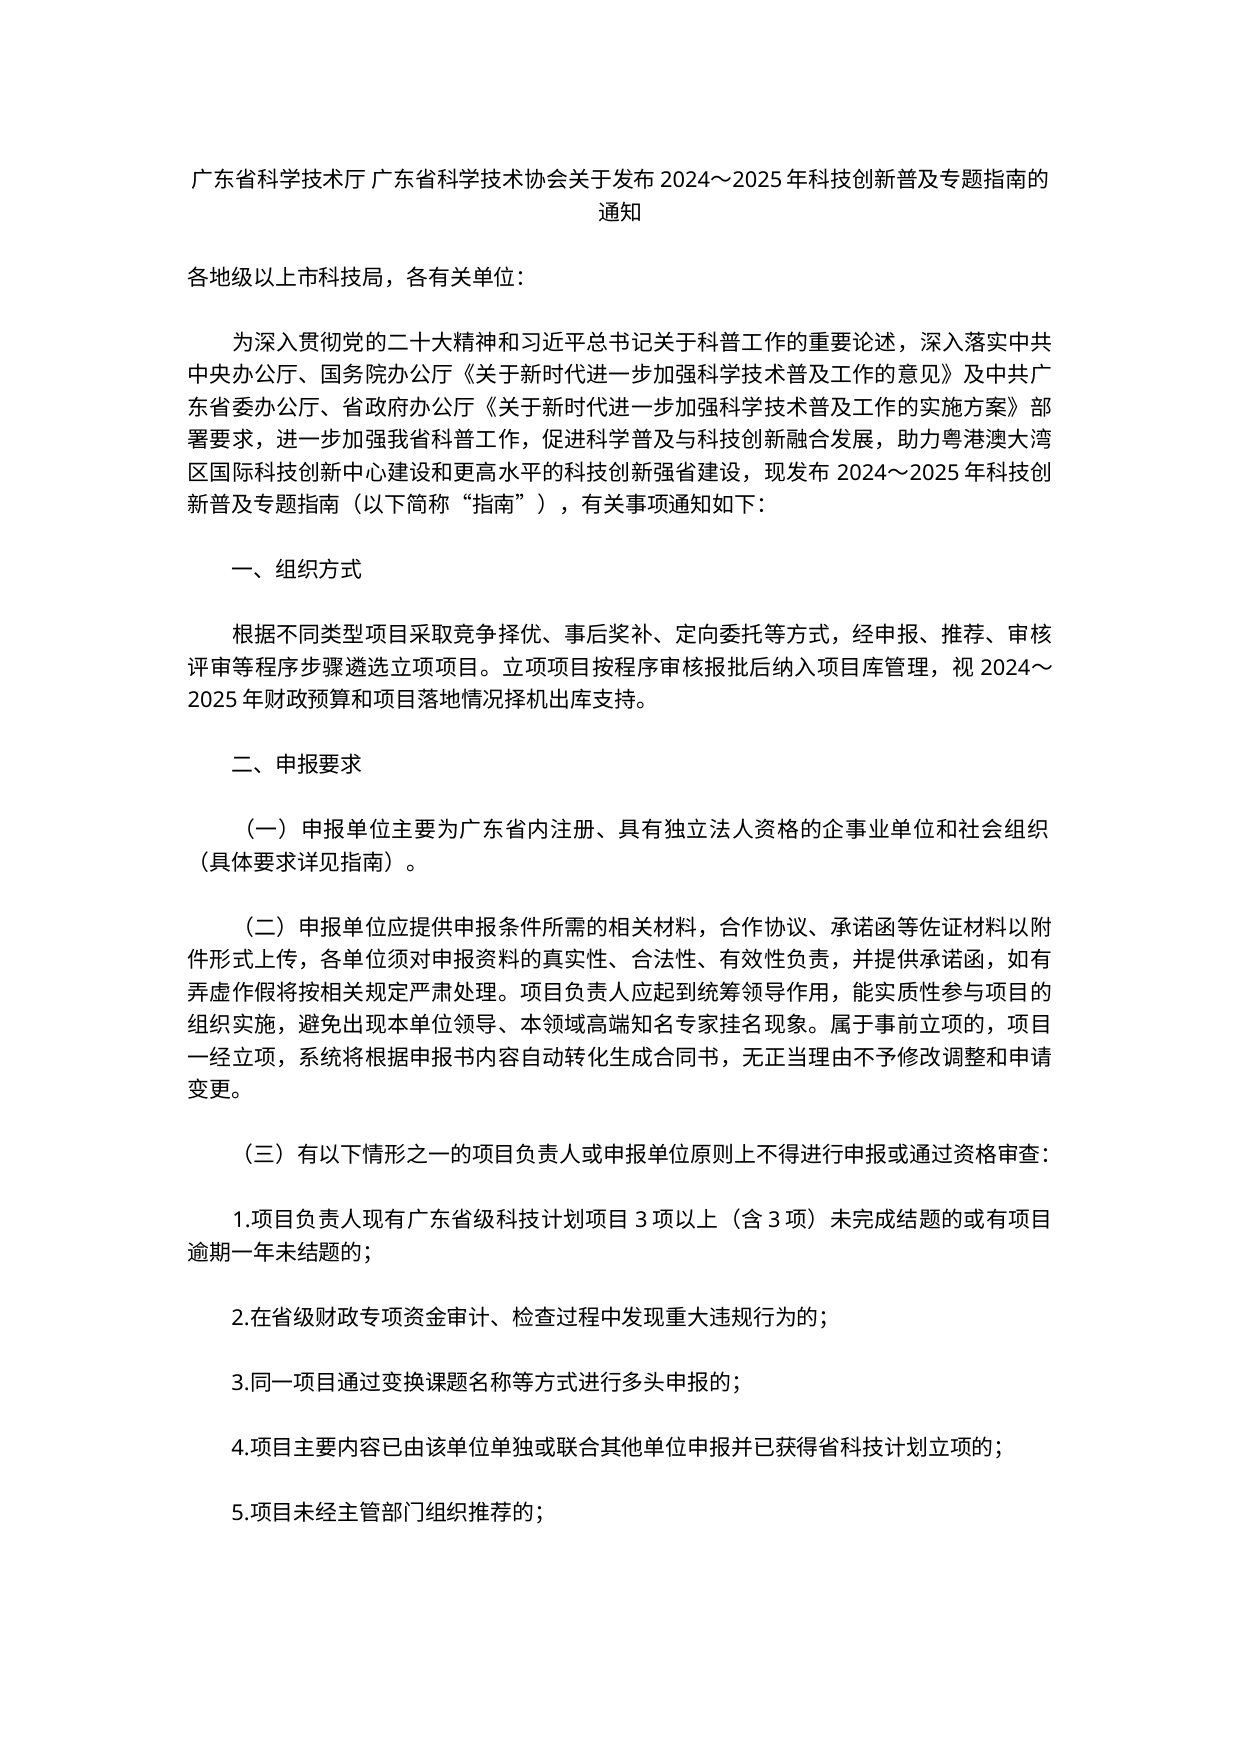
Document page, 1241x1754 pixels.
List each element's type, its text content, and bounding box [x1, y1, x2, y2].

text （二）申报单位应提供申报条件所需的相关材料，合作协议、承诺函等佐证材料以附件形式上传，各单位须对申报资料的真实性、合法性、有效性负责，并提供承诺函，如有弄虚作假将按相关规定严肃处理。项目负责人应起到统筹领导作用，能实质性参与项目的组织实施，避免出现本单位领导、本领域高端知名专家挂名现象。属于事前立项的，项目一经立项，系统将根据申报书内容自动转化生成合同书，无正当理由不予修改调整和申请变更。 [187, 909, 1053, 1104]
text 广东省科学技术厅 广东省科学技术协会关于发布2024～2025年科技创新普及专题指南的通知 [187, 162, 1053, 227]
text 1.项目负责人现有广东省级科技计划项目3项以上（含3项）未完成结题的或有项目逾期一年未结题的； [187, 1202, 1053, 1267]
text （三）有以下情形之一的项目负责人或申报单位原则上不得进行申报或通过资格审查： [187, 1137, 1053, 1169]
text 5.项目未经主管部门组织推荐的； [187, 1494, 1053, 1527]
text 3.同一项目通过变换课题名称等方式进行多头申报的； [187, 1364, 1053, 1397]
text 一、组织方式 [187, 552, 1053, 584]
text （一）申报单位主要为广东省内注册、具有独立法人资格的企事业单位和社会组织（具体要求详见指南）。 [187, 812, 1053, 877]
text 根据不同类型项目采取竞争择优、事后奖补、定向委托等方式，经申报、推荐、审核、评审等程序步骤遴选立项项目。立项项目按程序审核报批后纳入项目库管理，视2024～2025年财政预算和项目落地情况择机出库支持。 [187, 617, 1053, 714]
text 二、申报要求 [187, 747, 1053, 779]
text 为深入贯彻党的二十大精神和习近平总书记关于科普工作的重要论述，深入落实中共中央办公厅、国务院办公厅《关于新时代进一步加强科学技术普及工作的意见》及中共广东省委办公厅、省政府办公厅《关于新时代进一步加强科学技术普及工作的实施方案》部署要求，进一步加强我省科普工作，促进科学普及与科技创新融合发展，助力粤港澳大湾区国际科技创新中心建设和更高水平的科技创新强省建设，现发布2024～2025年科技创新普及专题指南（以下简称“指南”），有关事项通知如下： [187, 324, 1053, 519]
text 2.在省级财政专项资金审计、检查过程中发现重大违规行为的； [187, 1299, 1053, 1332]
text 4.项目主要内容已由该单位单独或联合其他单位申报并已获得省科技计划立项的； [187, 1429, 1053, 1462]
text 各地级以上市科技局，各有关单位： [187, 259, 1053, 292]
